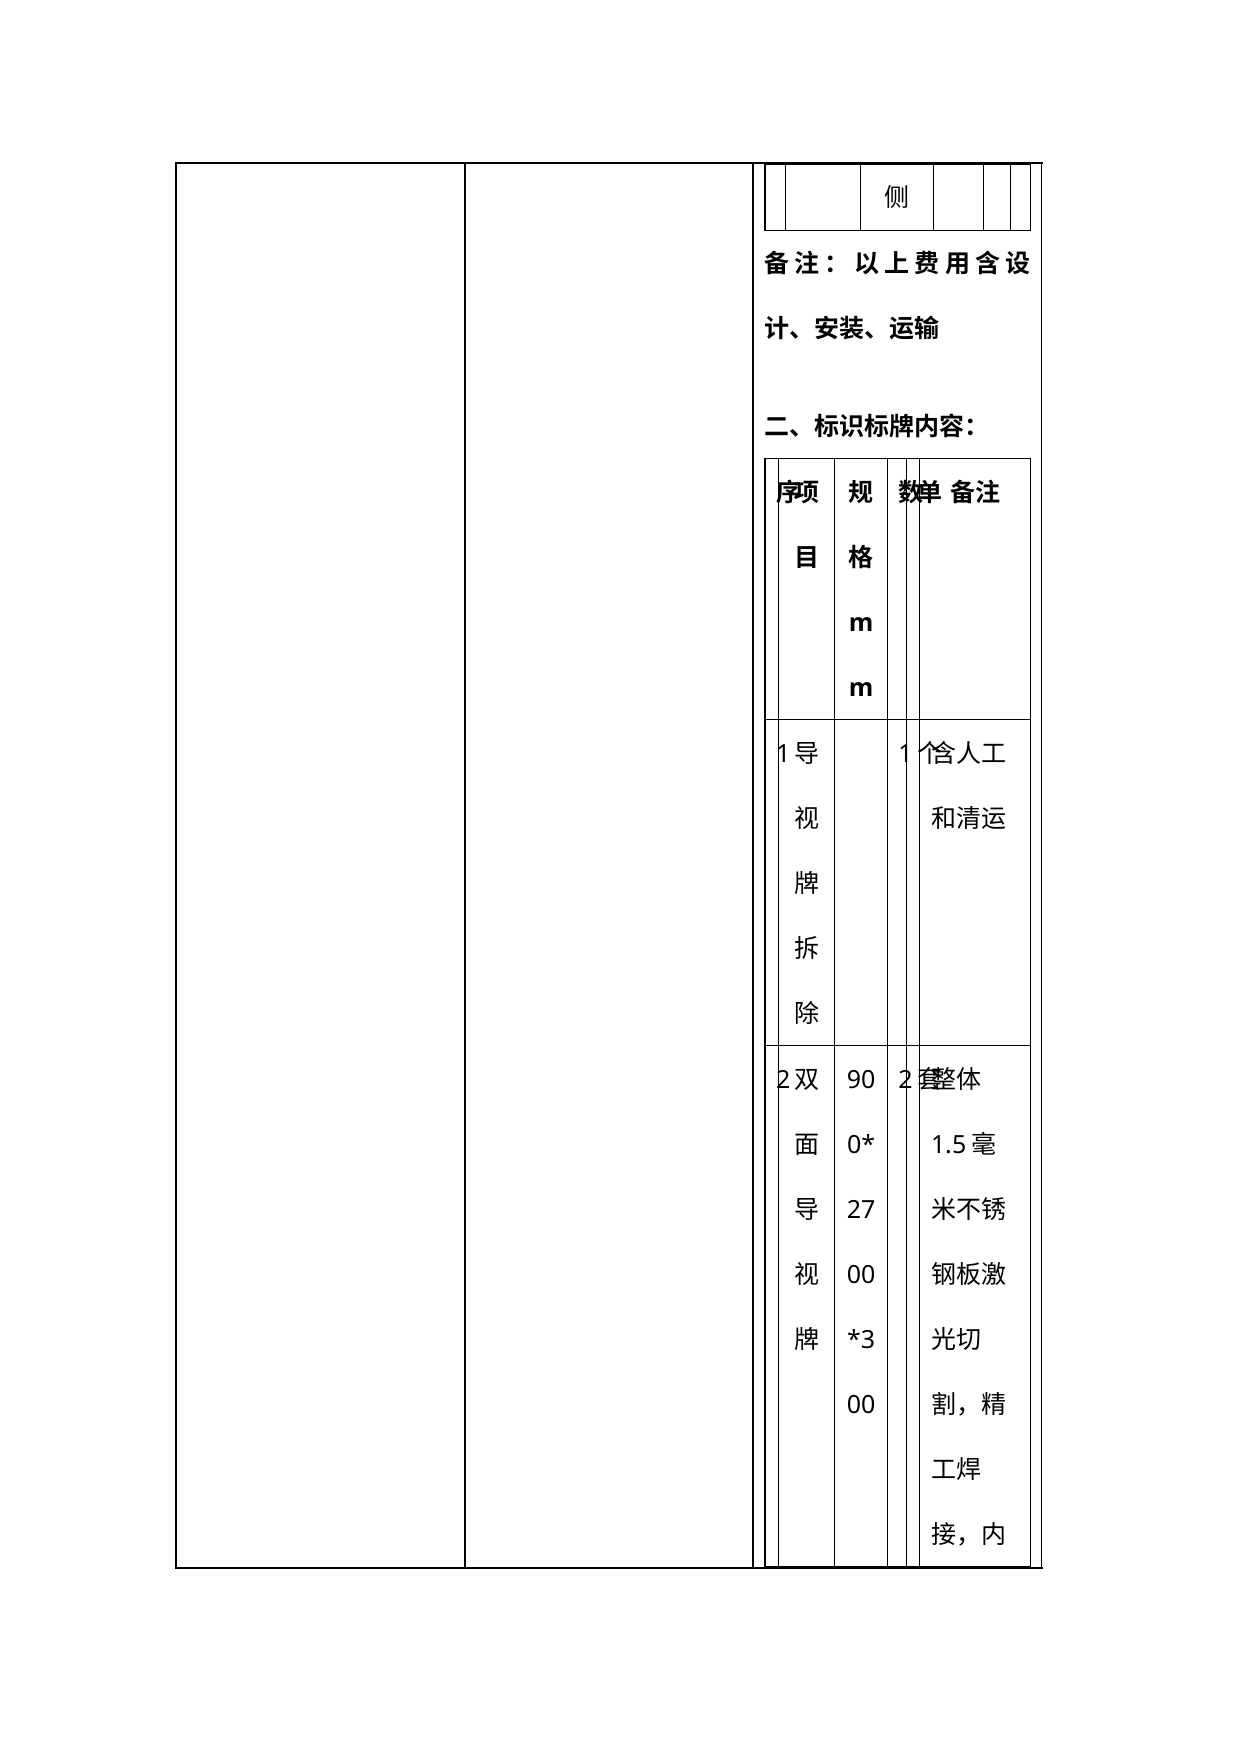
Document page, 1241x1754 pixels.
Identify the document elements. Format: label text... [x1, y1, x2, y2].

table_cell 一、展板内容： 备注：以上费用含设计、安装、运输 二、标识标牌内容： [754, 164, 1041, 1567]
table_cell [466, 164, 752, 1567]
table_cell 1 [177, 164, 464, 1567]
